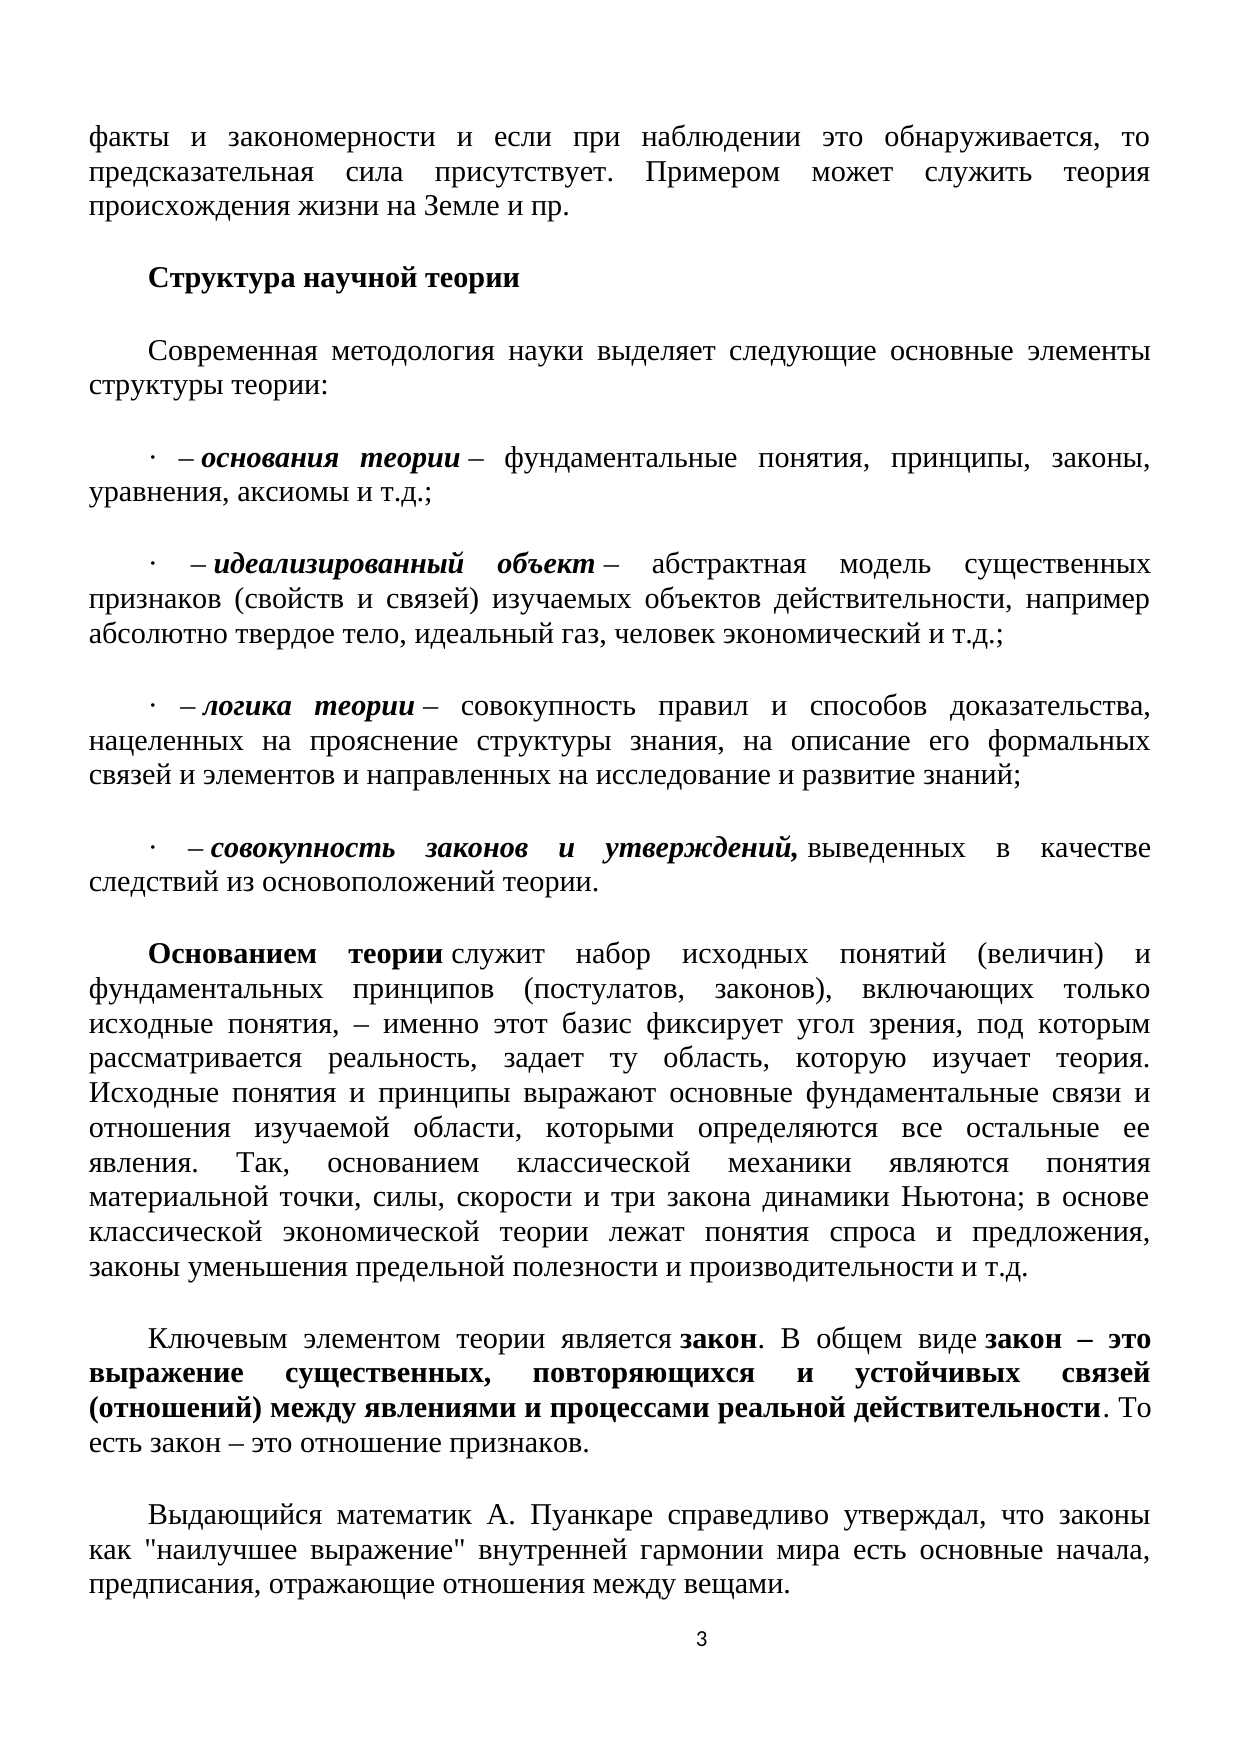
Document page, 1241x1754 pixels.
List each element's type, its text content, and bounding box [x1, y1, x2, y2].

text Современная методология науки выделяет следующие основные элементы структуры теории: [88, 332, 1152, 401]
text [88, 118, 1152, 222]
text · – идеализированный объект – абстрактная модель существенных признаков (свойств и связей) изучаемых объектов действительности, например абсолютно твердое тело, идеальный газ, человек экономический и т.д.; [88, 546, 1152, 650]
text · – логика теории – совокупность правил и способов доказательства, нацеленных на прояснение структуры знания, на описание его формальных связей и элементов и направленных на исследование и развитие знаний; [88, 687, 1152, 791]
text Структура научной теории [88, 260, 1152, 294]
text · – основания теории – фундаментальные понятия, принципы, законы, уравнения, аксиомы и т.д.; [88, 439, 1152, 508]
text Основанием теории служит набор исходных понятий (величин) и фундаментальных принципов (постулатов, законов), включающих только исходные понятия, – именно этот базис фиксирует угол зрения, под которым рассматривается реальность, задает ту область, которую изучает теория. Исходные понятия и принципы выражают основные фундаментальные связи и отношения изучаемой области, которыми определяются все остальные ее явления. Так, основанием классической механики являются понятия материальной точки, силы, скорости и три закона динамики Ньютона; в основе классической экономической теории лежат понятия спроса и предложения, законы уменьшения предельной полезности и производительности и т.д. [88, 936, 1152, 1282]
text · – совокупность законов и утверждений, выведенных в качестве следствий из основоположений теории. [88, 829, 1152, 898]
text Выдающийся математик А. Пуанкаре справедливо утверждал, что законы как "наилучшее выражение" внутренней гармонии мира есть основные начала, предписания, отражающие отношения между вещами. [88, 1496, 1152, 1600]
text Ключевым элементом теории является закон. В общем виде закон – это выражение существенных, повторяющихся и устойчивых связей (отношений) между явлениями и процессами реальной действительности. То есть закон – это отношение признаков. [88, 1320, 1152, 1459]
